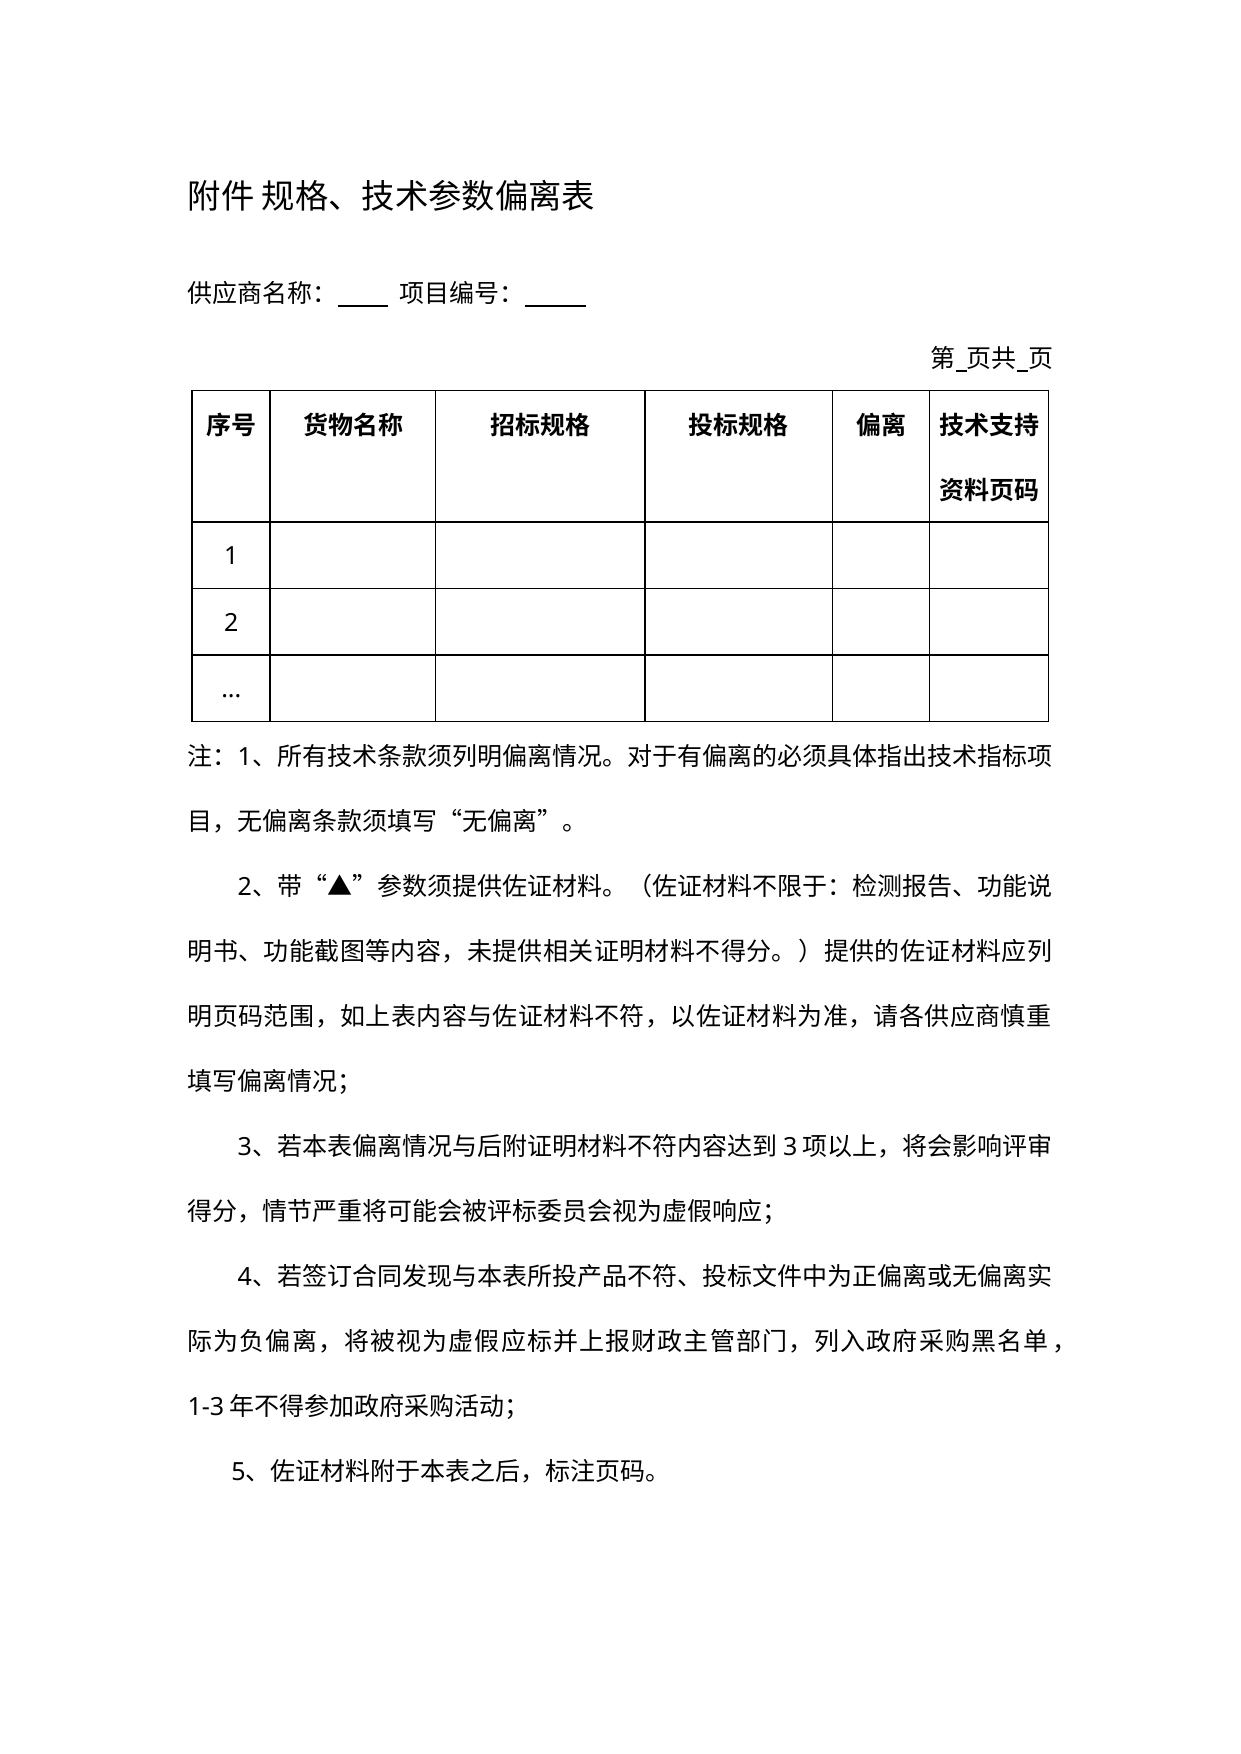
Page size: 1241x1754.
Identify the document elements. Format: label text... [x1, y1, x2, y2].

table_cell [930, 589, 1048, 654]
text 附件 规格、技术参数偏离表 [187, 162, 1053, 227]
text 4、若签订合同发现与本表所投产品不符、投标文件中为正偏离或无偏离实际为负偏离，将被视为虚假应标并上报财政主管部门，列入政府采购黑名单，1-3年不得参加政府采购活动； [187, 1242, 1053, 1437]
table_cell 2 [193, 589, 269, 654]
table_cell 1 [193, 523, 269, 588]
text 3、若本表偏离情况与后附证明材料不符内容达到3项以上，将会影响评审得分，情节严重将可能会被评标委员会视为虚假响应； [187, 1112, 1053, 1242]
table_header 序号 [193, 391, 269, 521]
table_cell ... [193, 656, 269, 721]
table_cell [271, 523, 435, 588]
table_cell [271, 589, 435, 654]
table_cell [646, 523, 832, 588]
table_cell [930, 523, 1048, 588]
table_header 招标规格 [436, 391, 644, 521]
table_cell [833, 523, 929, 588]
table_cell [646, 589, 832, 654]
table_header 技术支持资料页码 [930, 391, 1048, 521]
table_header 偏离 [833, 391, 929, 521]
text 2、带“▲”参数须提供佐证材料。（佐证材料不限于：检测报告、功能说明书、功能截图等内容，未提供相关证明材料不得分。）提供的佐证材料应列明页码范围，如上表内容与佐证材料不符，以佐证材料为准，请各供应商慎重填写偏离情况； [187, 852, 1053, 1112]
table_cell [436, 523, 644, 588]
text 注：1、所有技术条款须列明偏离情况。对于有偏离的必须具体指出技术指标项目，无偏离条款须填写“无偏离”。 [187, 722, 1053, 852]
table_cell [646, 656, 832, 721]
text 5、佐证材料附于本表之后，标注页码。 [187, 1437, 1053, 1502]
table_cell [833, 589, 929, 654]
table_cell [271, 656, 435, 721]
table_header 货物名称 [271, 391, 435, 521]
table_cell [436, 589, 644, 654]
table_cell [930, 656, 1048, 721]
text 供应商名称： 项目编号： [187, 259, 1053, 324]
table_cell [436, 656, 644, 721]
table_header 投标规格 [646, 391, 832, 521]
table_cell [833, 656, 929, 721]
text 第 页共 页 [187, 324, 1053, 389]
